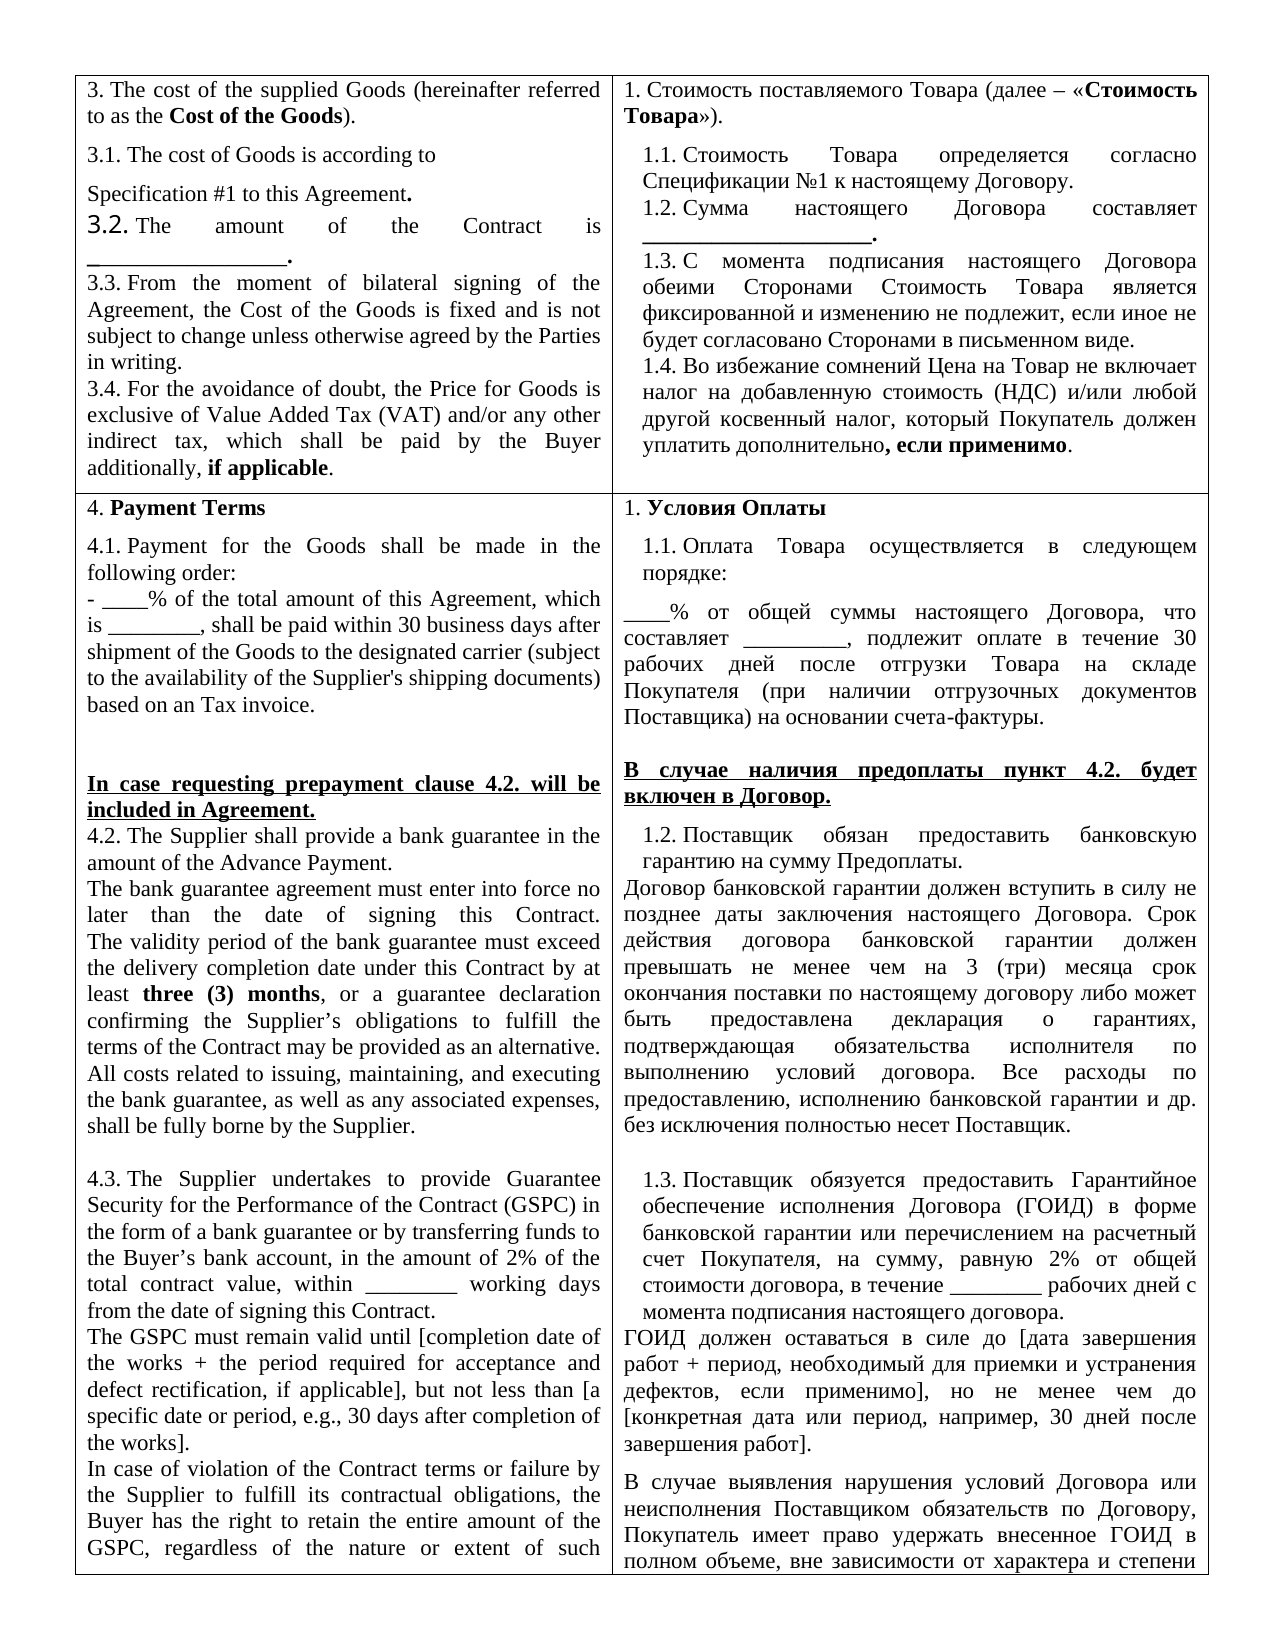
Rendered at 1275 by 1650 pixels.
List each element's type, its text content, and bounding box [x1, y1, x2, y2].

table_cell The cost of the supplied Goods (hereinafter referred to as the Cost of the Goods). The cost of Goods is according to Specification #1 to this Agreement. The amount of the Contract is ________________. From the moment of bilateral signing of the Agreement, the Cost of the Goods is fixed and is not subject to change unless otherwise agreed by the Parties in writing. For the avoidance of doubt, the Price for Goods is exclusive of Value Added Tax (VAT) and/or any other indirect tax, which shall be paid by the Buyer additionally, if applicable. [76, 76, 612, 493]
table_cell Стоимость поставляемого Товара (далее – «Стоимость Товара»). Стоимость Товара определяется согласно Спецификации №1 к настоящему Договору. Сумма настоящего Договора составляет ____________________. С момента подписания настоящего Договора обеими Сторонами Стоимость Товара является фиксированной и изменению не подлежит, если иное не будет согласовано Сторонами в письменном виде. Во избежание сомнений Цена на Товар не включает налог на добавленную стоимость (НДС) и/или любой другой косвенный налог, который Покупатель должен уплатить дополнительно, если применимо. [613, 76, 1208, 493]
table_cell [76, 494, 612, 1574]
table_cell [613, 494, 1208, 1574]
